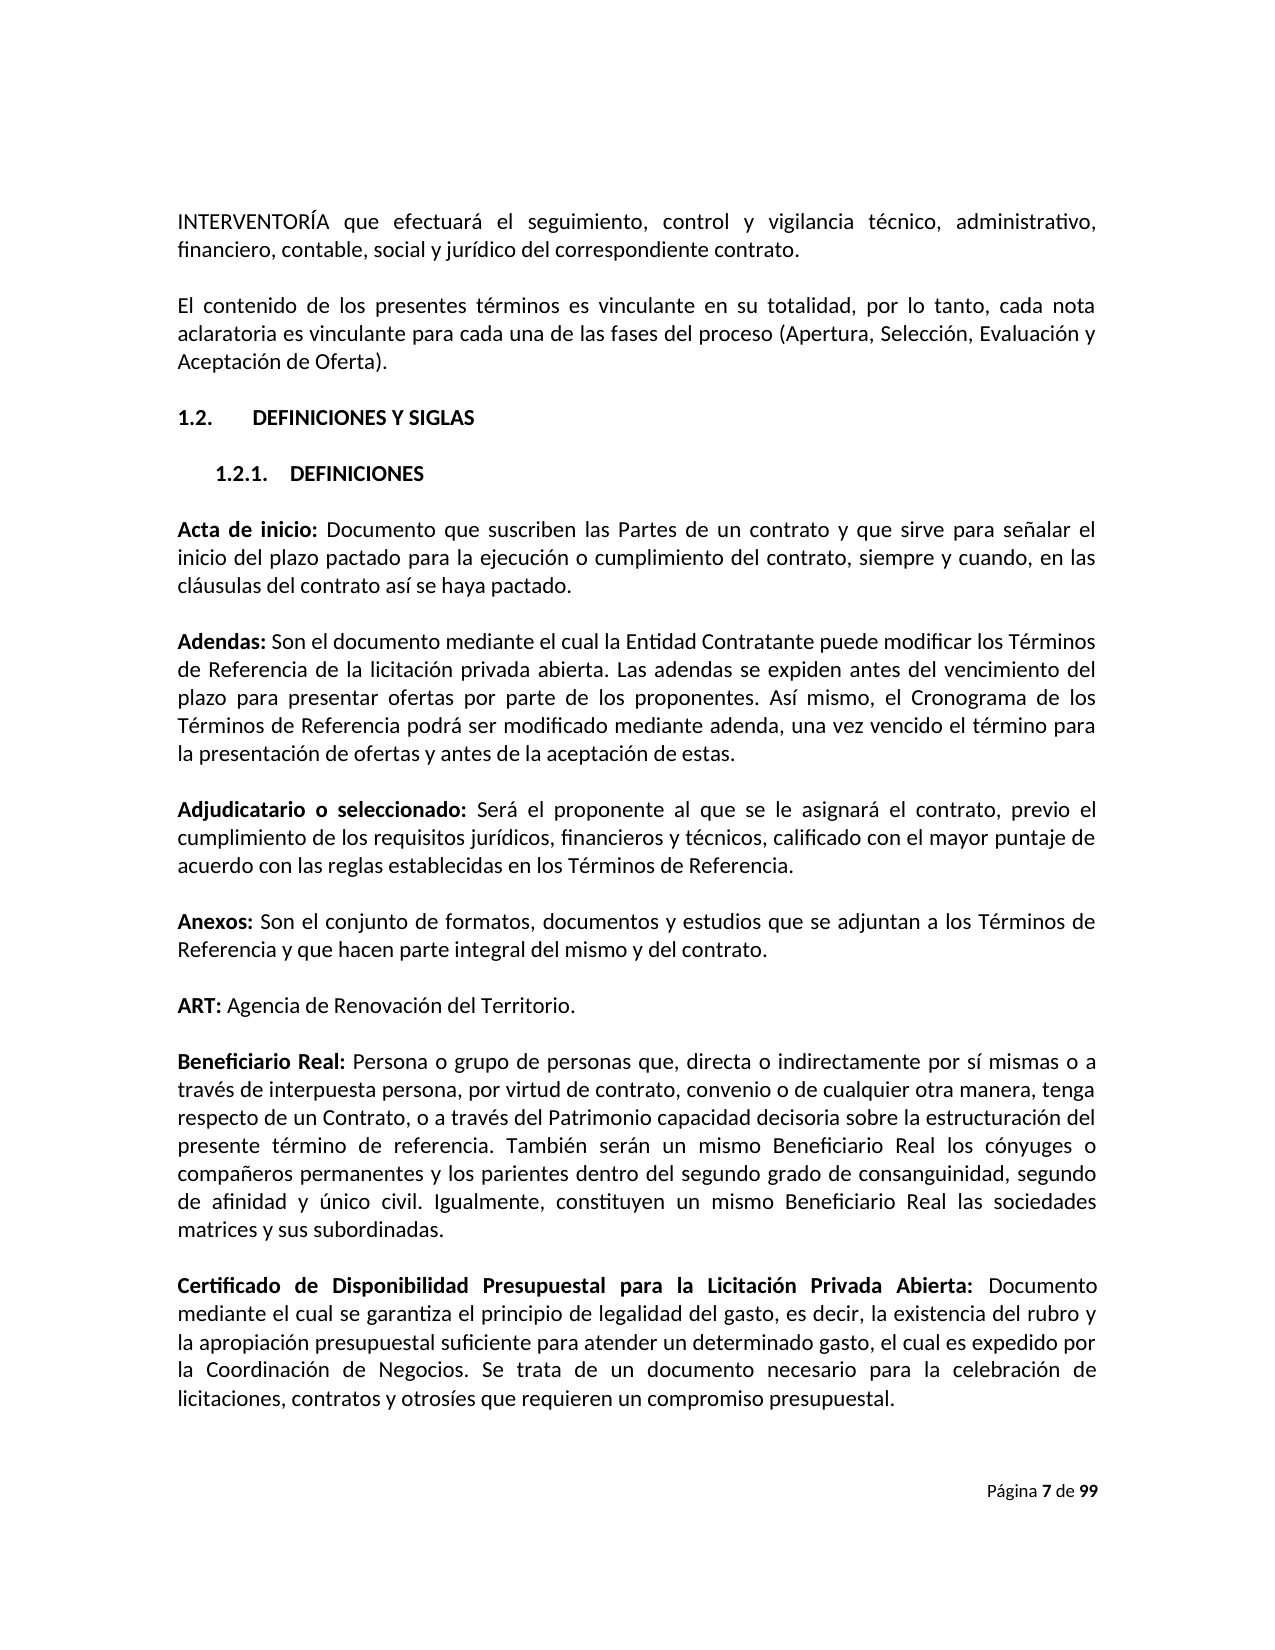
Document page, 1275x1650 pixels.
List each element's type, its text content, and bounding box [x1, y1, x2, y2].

text ART: Agencia de Renovación del Territorio. [177, 991, 1098, 1019]
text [177, 207, 1098, 263]
text Adjudicatario o seleccionado: Será el proponente al que se le asignará el contrato, previo el cumplimiento de los requisitos jurídicos, financieros y técnicos, calificado con el mayor puntaje de acuerdo con las reglas establecidas en los Términos de Referencia. [177, 795, 1098, 879]
text Certificado de Disponibilidad Presupuestal para la Licitación Privada Abierta: Documento mediante el cual se garantiza el principio de legalidad del gasto, es decir, la existencia del rubro y la apropiación presupuestal suficiente para atender un determinado gasto, el cual es expedido por la Coordinación de Negocios. Se trata de un documento necesario para la celebración de licitaciones, contratos y otrosíes que requieren un compromiso presupuestal. [177, 1272, 1098, 1412]
text El contenido de los presentes términos es vinculante en su totalidad, por lo tanto, cada nota aclaratoria es vinculante para cada una de las fases del proceso (Apertura, Selección, Evaluación y Aceptación de Oferta). [177, 291, 1098, 375]
text Acta de inicio: Documento que suscriben las Partes de un contrato y que sirve para señalar el inicio del plazo pactado para la ejecución o cumplimiento del contrato, siempre y cuando, en las cláusulas del contrato así se haya pactado. [177, 515, 1098, 599]
subtitle DEFINICIONES Y SIGLAS [177, 403, 1098, 431]
text Anexos: Son el conjunto de formatos, documentos y estudios que se adjuntan a los Términos de Referencia y que hacen parte integral del mismo y del contrato. [177, 907, 1098, 963]
subtitle DEFINICIONES [215, 459, 1098, 487]
text Beneficiario Real: Persona o grupo de personas que, directa o indirectamente por sí mismas o a través de interpuesta persona, por virtud de contrato, convenio o de cualquier otra manera, tenga respecto de un Contrato, o a través del Patrimonio capacidad decisoria sobre la estructuración del presente término de referencia. También serán un mismo Beneficiario Real los cónyuges o compañeros permanentes y los parientes dentro del segundo grado de consanguinidad, segundo de afinidad y único civil. Igualmente, constituyen un mismo Beneficiario Real las sociedades matrices y sus subordinadas. [177, 1047, 1098, 1243]
text Adendas: Son el documento mediante el cual la Entidad Contratante puede modificar los Términos de Referencia de la licitación privada abierta. Las adendas se expiden antes del vencimiento del plazo para presentar ofertas por parte de los proponentes. Así mismo, el Cronograma de los Términos de Referencia podrá ser modificado mediante adenda, una vez vencido el término para la presentación de ofertas y antes de la aceptación de estas. [177, 627, 1098, 767]
